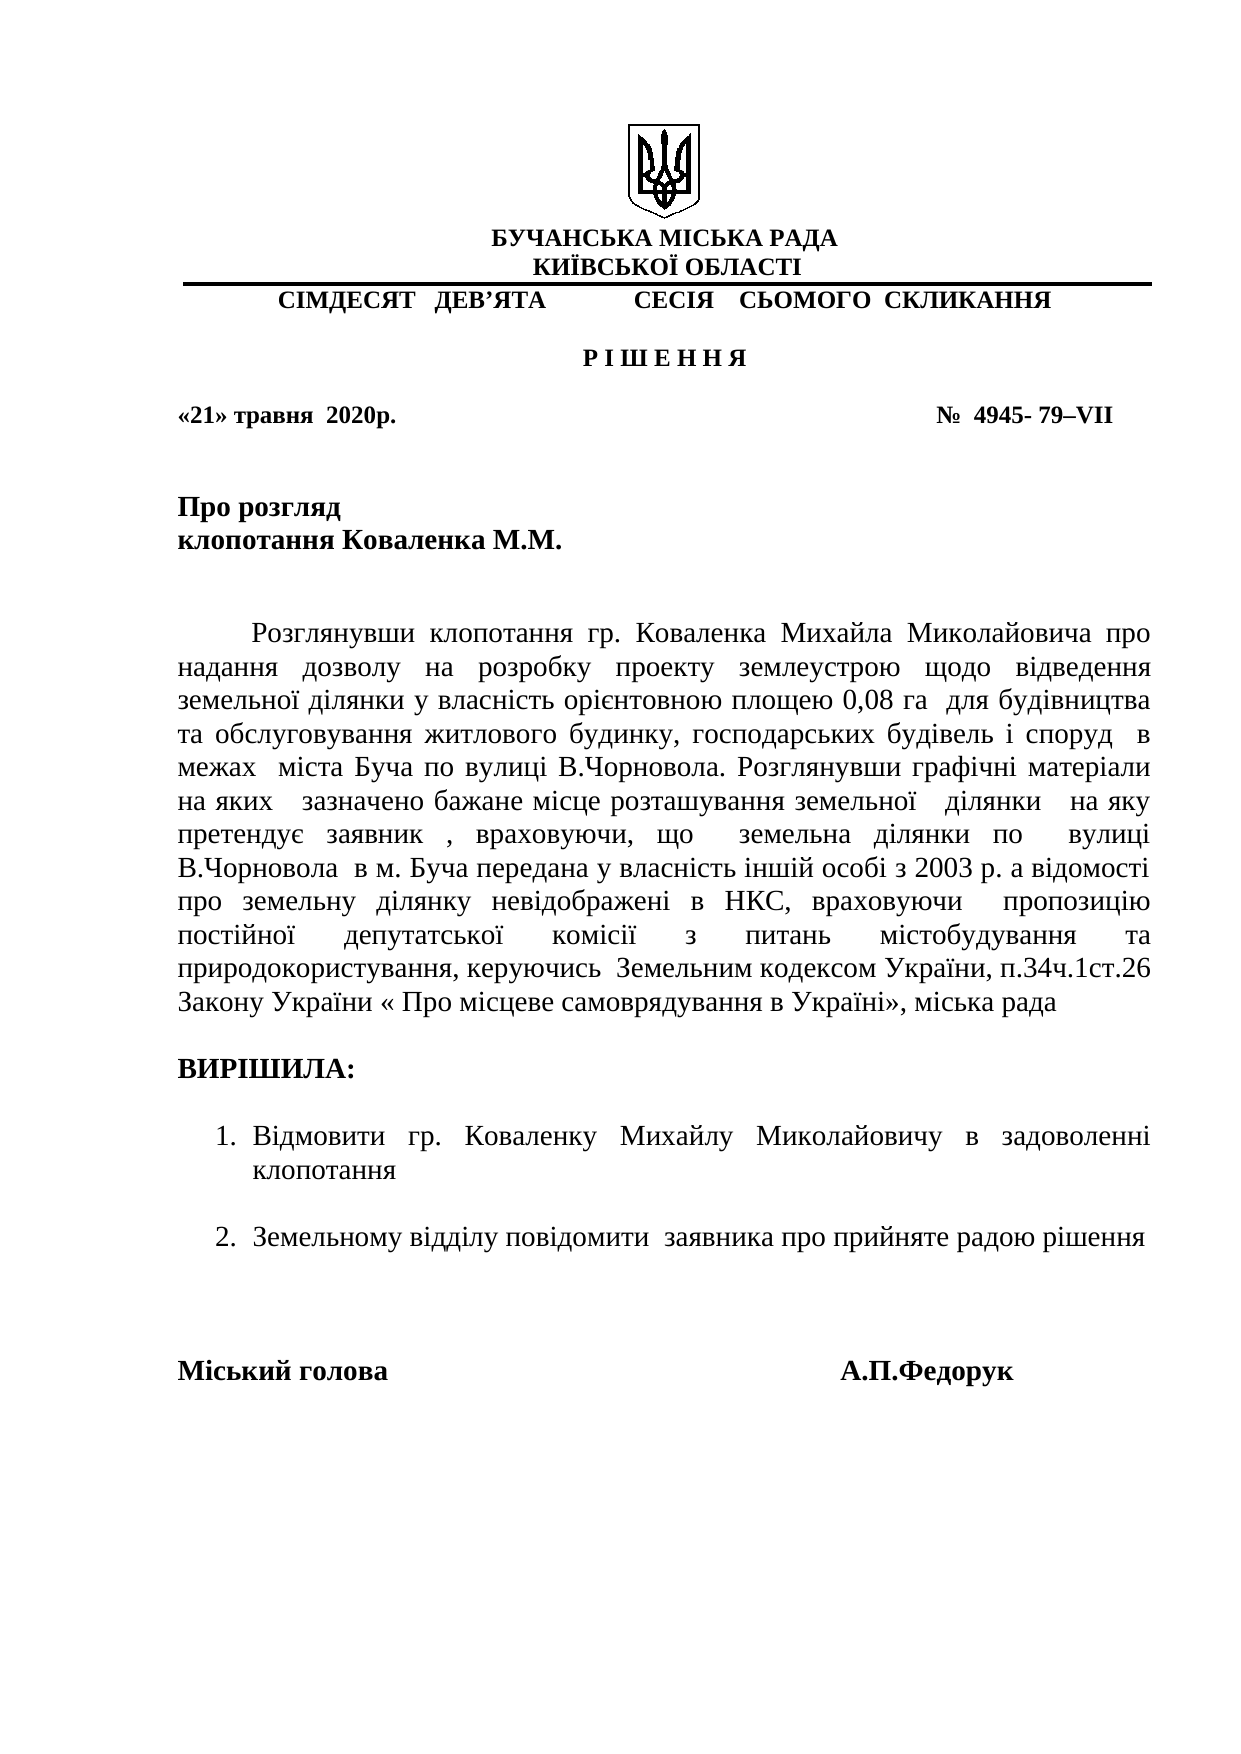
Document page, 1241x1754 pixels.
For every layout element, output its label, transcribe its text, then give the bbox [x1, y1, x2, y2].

text клопотання Коваленка М.М. [177, 522, 1152, 556]
list Відмовити гр. Коваленку Михайлу Миколайовичу в задоволенні клопотання [215, 1118, 1152, 1185]
text Міський голова А.П.Федорук [177, 1353, 1152, 1387]
list Земельному відділу повідомити заявника про прийняте радою рішення [215, 1219, 1152, 1252]
text «21» травня 2020р. № 4945- 79–VІІ [177, 401, 1152, 429]
text СІМДЕСЯТ ДЕВ’ЯТА СЕСІЯ СЬОМОГО СКЛИКАННЯ [177, 286, 1152, 314]
text КИЇВСЬКОЇ ОБЛАСТІ [183, 252, 1152, 282]
text Р І Ш Е Н Н Я [177, 343, 1152, 372]
text ВИРІШИЛА: [177, 1051, 1152, 1085]
text Про розгляд [177, 489, 1152, 522]
text Розглянувши клопотання гр. Коваленка Михайла Миколайовича про надання дозволу на розробку проекту землеустрою щодо відведення земельної ділянки у власність орієнтовною площею 0,08 га для будівництва та обслуговування житлового будинку, господарських будівель і споруд в межах міста Буча по вулиці В.Чорновола. Розглянувши графічні матеріали на яких зазначено бажане місце розташування земельної ділянки на яку претендує заявник , враховуючи, що земельна ділянки по вулиці В.Чорновола в м. Буча передана у власність іншій особі з 2003 р. а відомості про земельну ділянку невідображені в НКС, враховуючи пропозицію постійної депутатської комісії з питань містобудування та природокористування, керуючись Земельним кодексом України, п.34ч.1ст.26 Закону України « Про місцеве самоврядування в Україні», міська рада [177, 615, 1152, 1018]
text БУЧАНСЬКА МІСЬКА РАДА [177, 223, 1152, 252]
